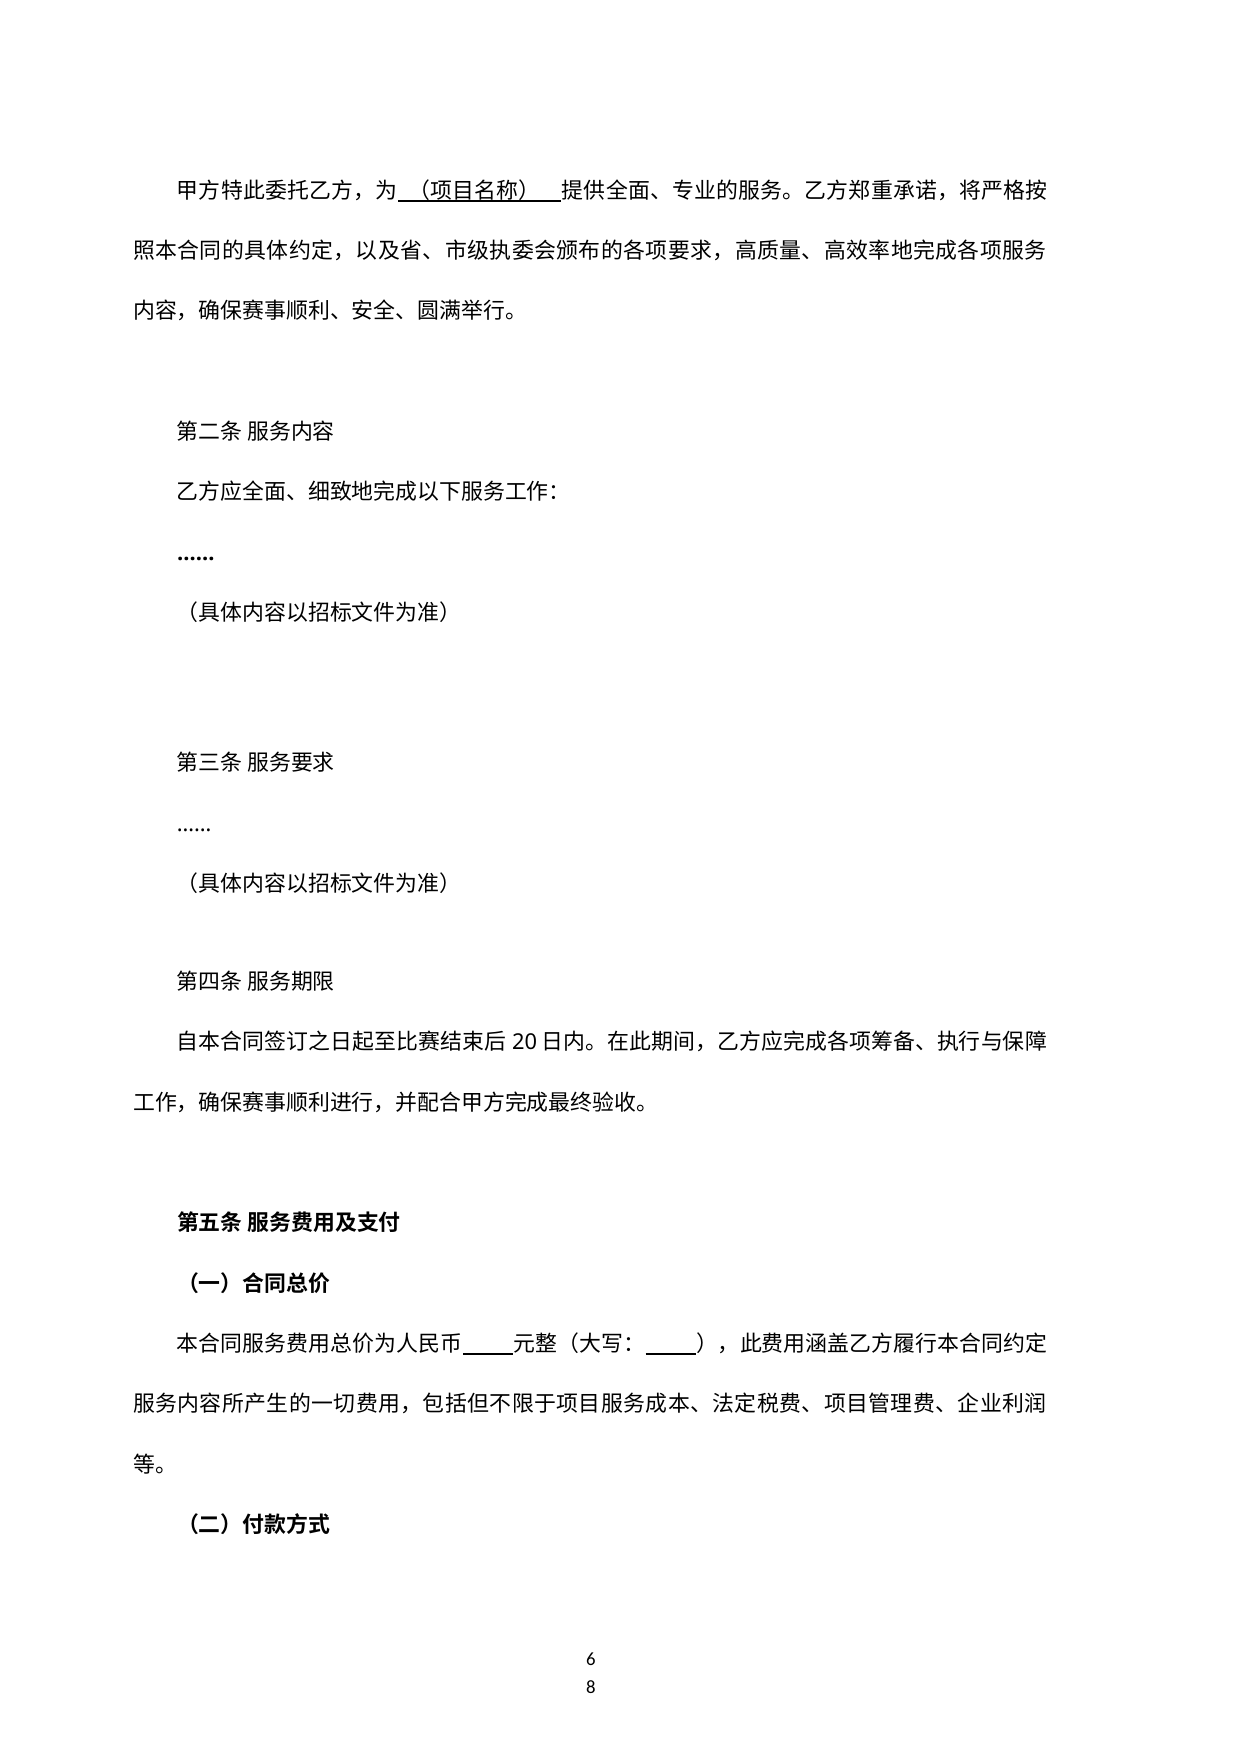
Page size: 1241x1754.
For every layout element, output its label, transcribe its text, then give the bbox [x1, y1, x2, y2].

text （具体内容以招标文件为准） [133, 572, 1048, 632]
text （二）付款方式 [133, 1484, 1048, 1544]
text 乙方应全面、细致地完成以下服务工作： [133, 452, 1048, 512]
text …… [133, 512, 1048, 572]
text 第三条 服务要求 [133, 723, 1048, 783]
text 甲方特此委托乙方，为 （项目名称） 提供全面、专业的服务。乙方郑重承诺，将严格按照本合同的具体约定，以及省、市级执委会颁布的各项要求，高质量、高效率地完成各项服务内容，确保赛事顺利、安全、圆满举行。 [133, 150, 1048, 331]
text （具体内容以招标文件为准） [133, 843, 1048, 903]
text （一）合同总价 [133, 1243, 1048, 1303]
list 自本合同签订之日起至比赛结束后20日内。在此期间，乙方应完成各项筹备、执行与保障工作，确保赛事顺利进行，并配合甲方完成最终验收。 [133, 1002, 1048, 1122]
text 第二条 服务内容 [133, 391, 1048, 452]
text …… [133, 783, 1048, 843]
text 第五条 服务费用及支付 [133, 1182, 1048, 1243]
text 本合同服务费用总价为人民币 元整（大写： ），此费用涵盖乙方履行本合同约定服务内容所产生的一切费用，包括但不限于项目服务成本、法定税费、项目管理费、企业利润等。 [133, 1303, 1048, 1484]
list 第四条 服务期限 [133, 941, 1048, 1002]
